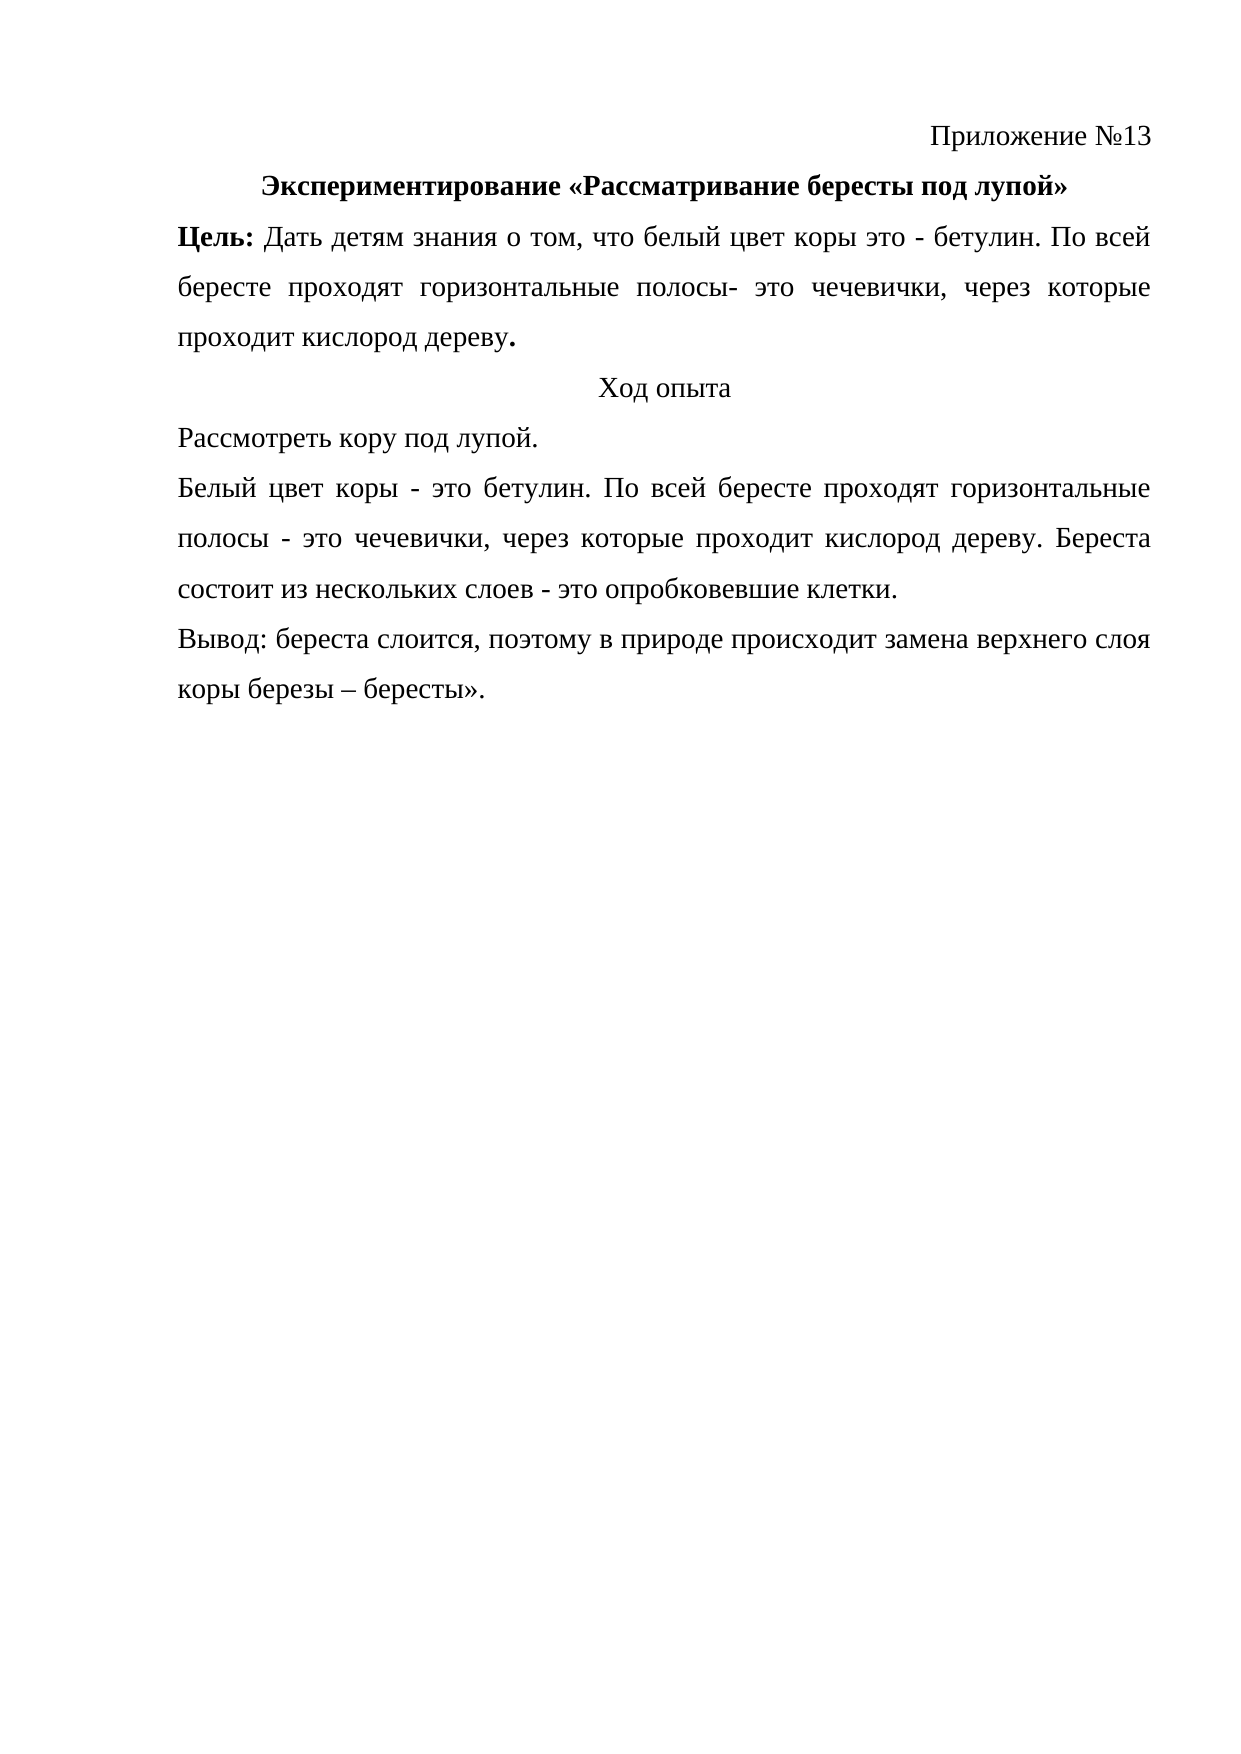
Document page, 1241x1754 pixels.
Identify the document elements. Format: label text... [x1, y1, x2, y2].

text Ход опыта [177, 370, 1152, 403]
text Экспериментирование «Рассматривание бересты под лупой» [177, 168, 1152, 202]
text Белый цвет коры - это бетулин. По всей бересте проходят горизонтальные полосы - это чечевички, через которые проходит кислород дереву. Береста состоит из нескольких слоев - это опробковевшие клетки. [177, 470, 1152, 604]
text Вывод: береста слоится, поэтому в природе происходит замена верхнего слоя коры березы – бересты». [177, 621, 1152, 705]
text Рассмотреть кору под лупой. [177, 420, 1152, 453]
text Цель: Дать детям знания о том, что белый цвет коры это - бетулин. По всей бересте проходят горизонтальные полосы- это чечевички, через которые проходит кислород дереву. [177, 219, 1152, 353]
text Приложение №13 [177, 118, 1152, 152]
